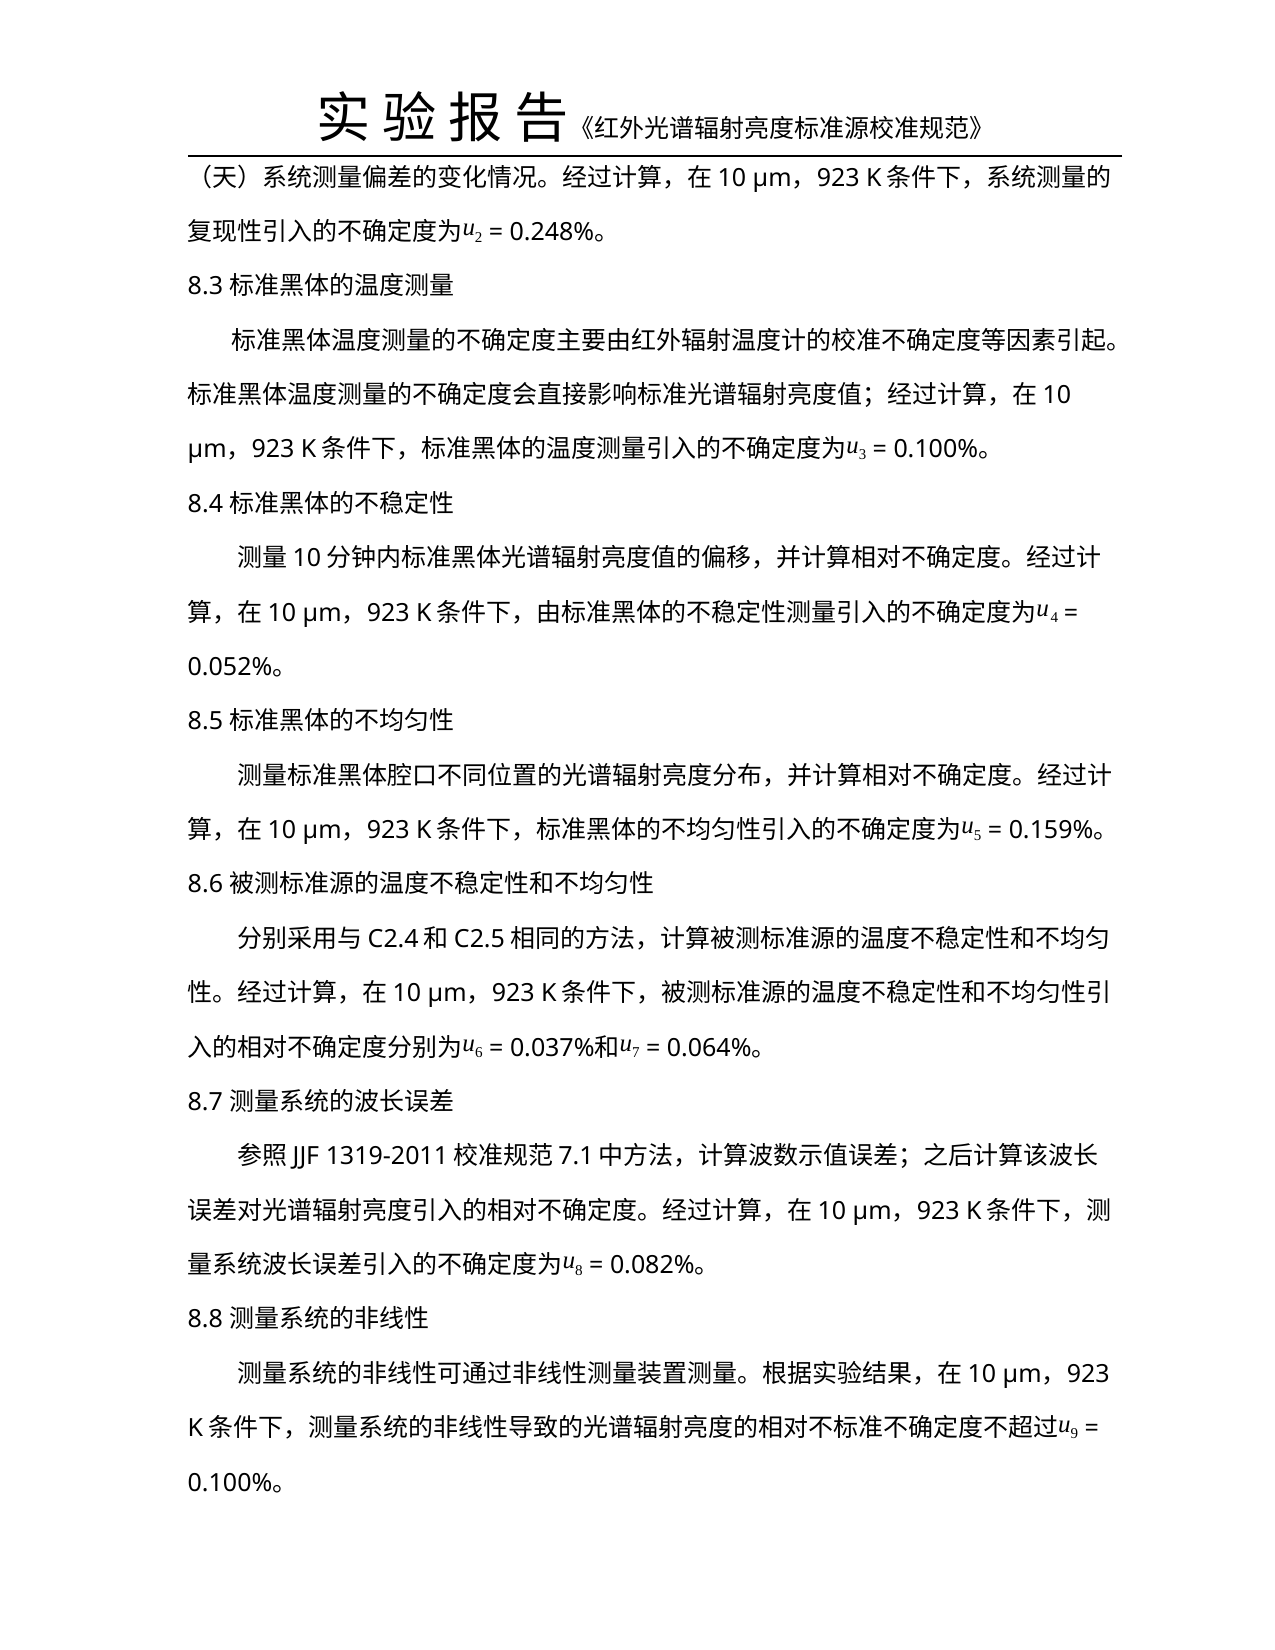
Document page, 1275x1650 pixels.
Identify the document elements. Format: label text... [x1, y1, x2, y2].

text 8.4 标准黑体的不稳定性 [187, 483, 1122, 519]
text 测量10分钟内标准黑体光谱辐射亮度值的偏移，并计算相对不确定度。经过计算，在10 µm，923 K条件下，由标准黑体的不稳定性测量引入的不确定度为 = 0.052%。 [187, 538, 1122, 683]
text 分别采用与C2.4和C2.5相同的方法，计算被测标准源的温度不稳定性和不均匀性。经过计算，在10 µm，923 K条件下，被测标准源的温度不稳定性和不均匀性引入的相对不确定度分别为 = 0.037%和 = 0.064%。 [187, 918, 1122, 1063]
text 8.8 测量系统的非线性 [187, 1299, 1122, 1335]
text 测量标准黑体腔口不同位置的光谱辐射亮度分布，并计算相对不确定度。经过计算，在10 µm，923 K条件下，标准黑体的不均匀性引入的不确定度为 = 0.159%。 [187, 755, 1122, 846]
text 8.5 标准黑体的不均匀性 [187, 701, 1122, 737]
text 8.3 标准黑体的温度测量 [187, 266, 1122, 302]
text 测量系统的非线性可通过非线性测量装置测量。根据实验结果，在10 µm，923 K条件下，测量系统的非线性导致的光谱辐射亮度的相对不标准不确定度不超过 = 0.100%。 [187, 1353, 1122, 1498]
text 参照JJF 1319-2011校准规范7.1中方法，计算波数示值误差；之后计算该波长误差对光谱辐射亮度引入的相对不确定度。经过计算，在10 µm，923 K条件下，测量系统波长误差引入的不确定度为 = 0.082%。 [187, 1136, 1122, 1281]
text 8.7 测量系统的波长误差 [187, 1081, 1122, 1118]
text 标准黑体温度测量的不确定度主要由红外辐射温度计的校准不确定度等因素引起。标准黑体温度测量的不确定度会直接影响标准光谱辐射亮度值；经过计算，在10 µm，923 K条件下，标准黑体的温度测量引入的不确定度为 = 0.100%。 [187, 320, 1122, 465]
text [187, 157, 1122, 248]
text 8.6 被测标准源的温度不稳定性和不均匀性 [187, 864, 1122, 900]
